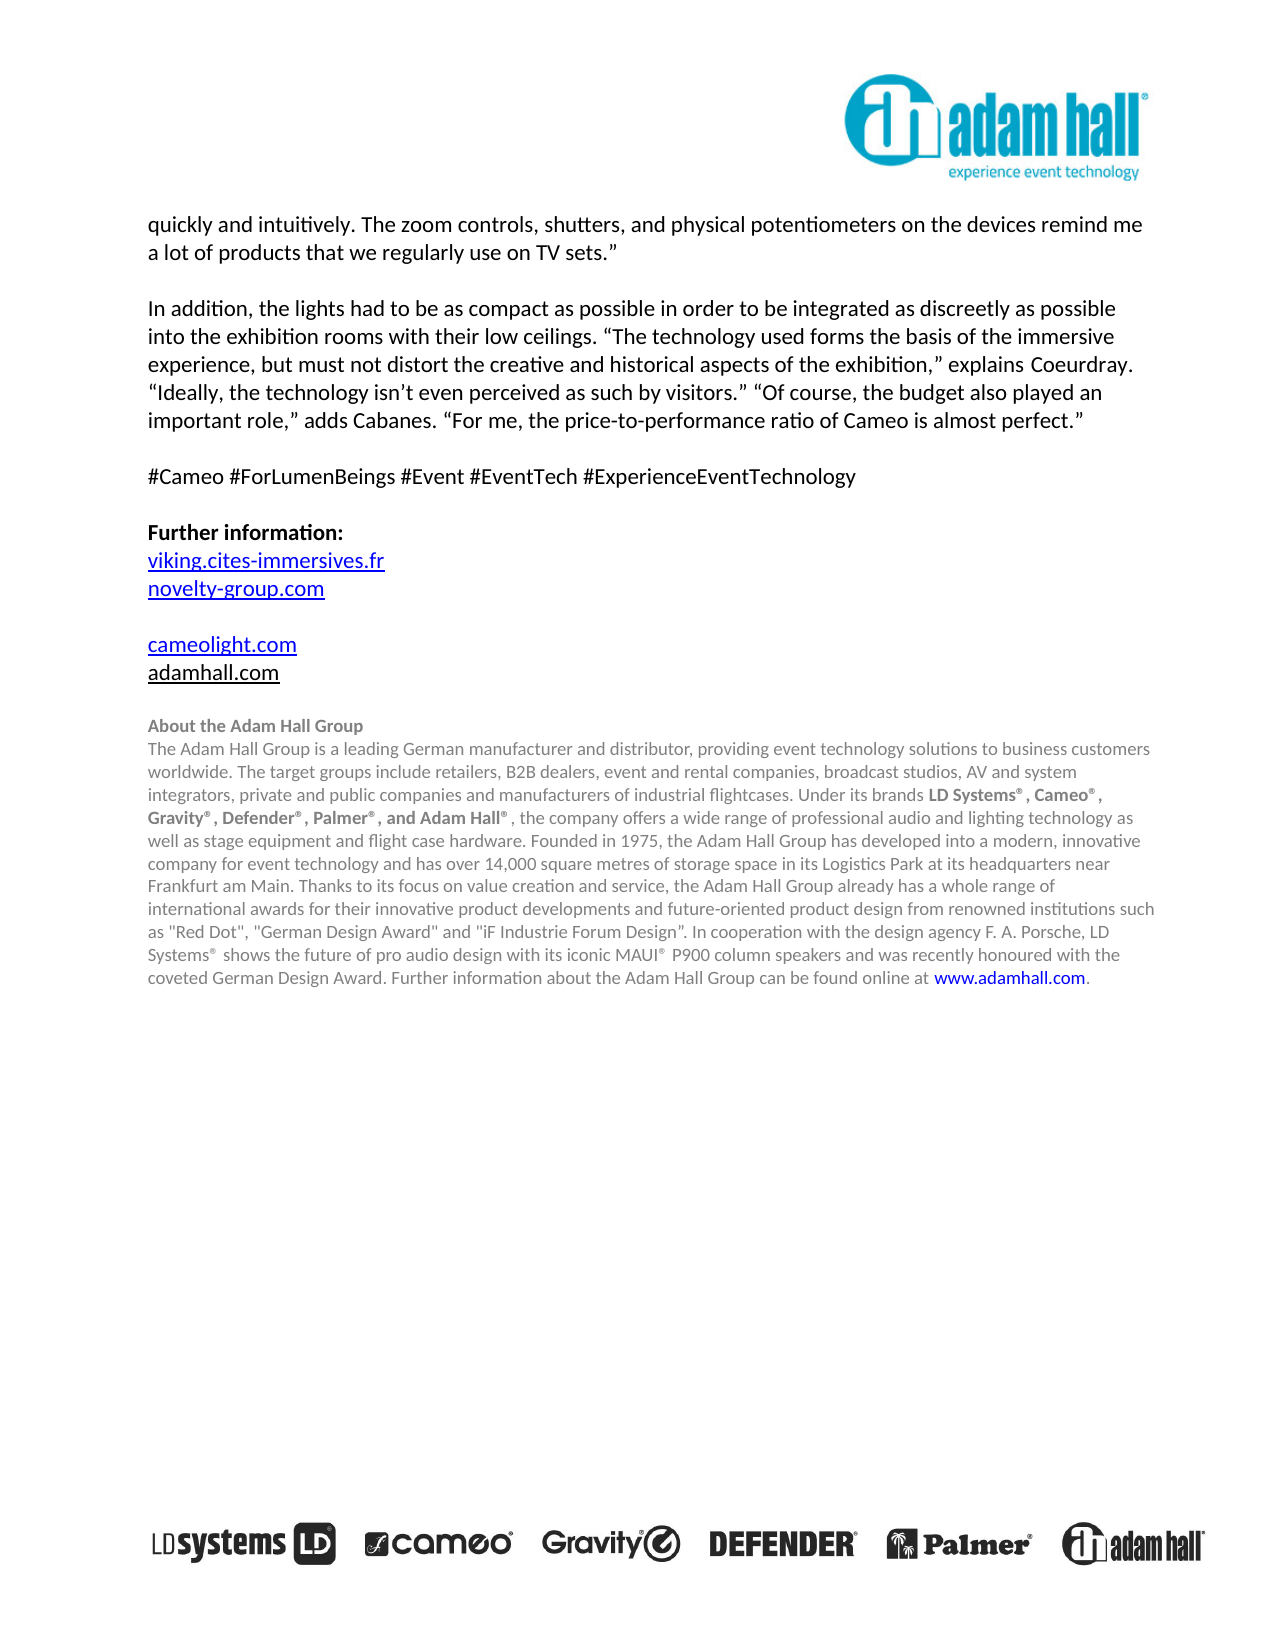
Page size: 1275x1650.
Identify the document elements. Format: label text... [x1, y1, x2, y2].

text adamhall.com [148, 658, 1158, 686]
text About the Adam Hall Group [148, 714, 1158, 737]
text #Cameo #ForLumenBeings #Event #EventTech #ExperienceEventTechnology [148, 462, 1158, 490]
text novelty-group.com [148, 574, 1158, 602]
text Further information: [148, 518, 1158, 546]
picture [147, 1510, 1208, 1577]
text cameolight.com [148, 630, 1158, 658]
text The Adam Hall Group is a leading German manufacturer and distributor, providing event technology solutions to business customers worldwide. The target groups include retailers, B2B dealers, event and rental companies, broadcast studios, AV and system integrators, private and public companies and manufacturers of industrial flightcases. Under its brands LD Systems®, Cameo®, Gravity®, Defender®, Palmer®, and Adam Hall®, the company offers a wide range of professional audio and lighting technology as well as stage equipment and flight case hardware. Founded in 1975, the Adam Hall Group has developed into a modern, innovative company for event technology and has over 14,000 square metres of storage space in its Logistics Park at its headquarters near Frankfurt am Main. Thanks to its focus on value creation and service, the Adam Hall Group already has a whole range of international awards for their innovative product developments and future-oriented product design from renowned institutions such as "Red Dot", "German Design Award" and "iF Industrie Forum Design”. In cooperation with the design agency F. A. Porsche, LD Systems® shows the future of pro audio design with its iconic MAUI® P900 column speakers and was recently honoured with the coveted German Design Award. Further information about the Adam Hall Group can be found online at www.adamhall.com. [148, 737, 1158, 989]
text In addition, the lights had to be as compact as possible in order to be integrated as discreetly as possible into the exhibition rooms with their low ceilings. “The technology used forms the basis of the immersive experience, but must not distort the creative and historical aspects of the exhibition,” explains Coeurdray. “Ideally, the technology isn’t even perceived as such by visitors.” “Of course, the budget also played an important role,” adds Cabanes. “For me, the price-to-performance ratio of Cameo is almost perfect.” [148, 294, 1158, 434]
text viking.cites-immersives.fr [148, 546, 1158, 574]
picture [835, 73, 1158, 182]
